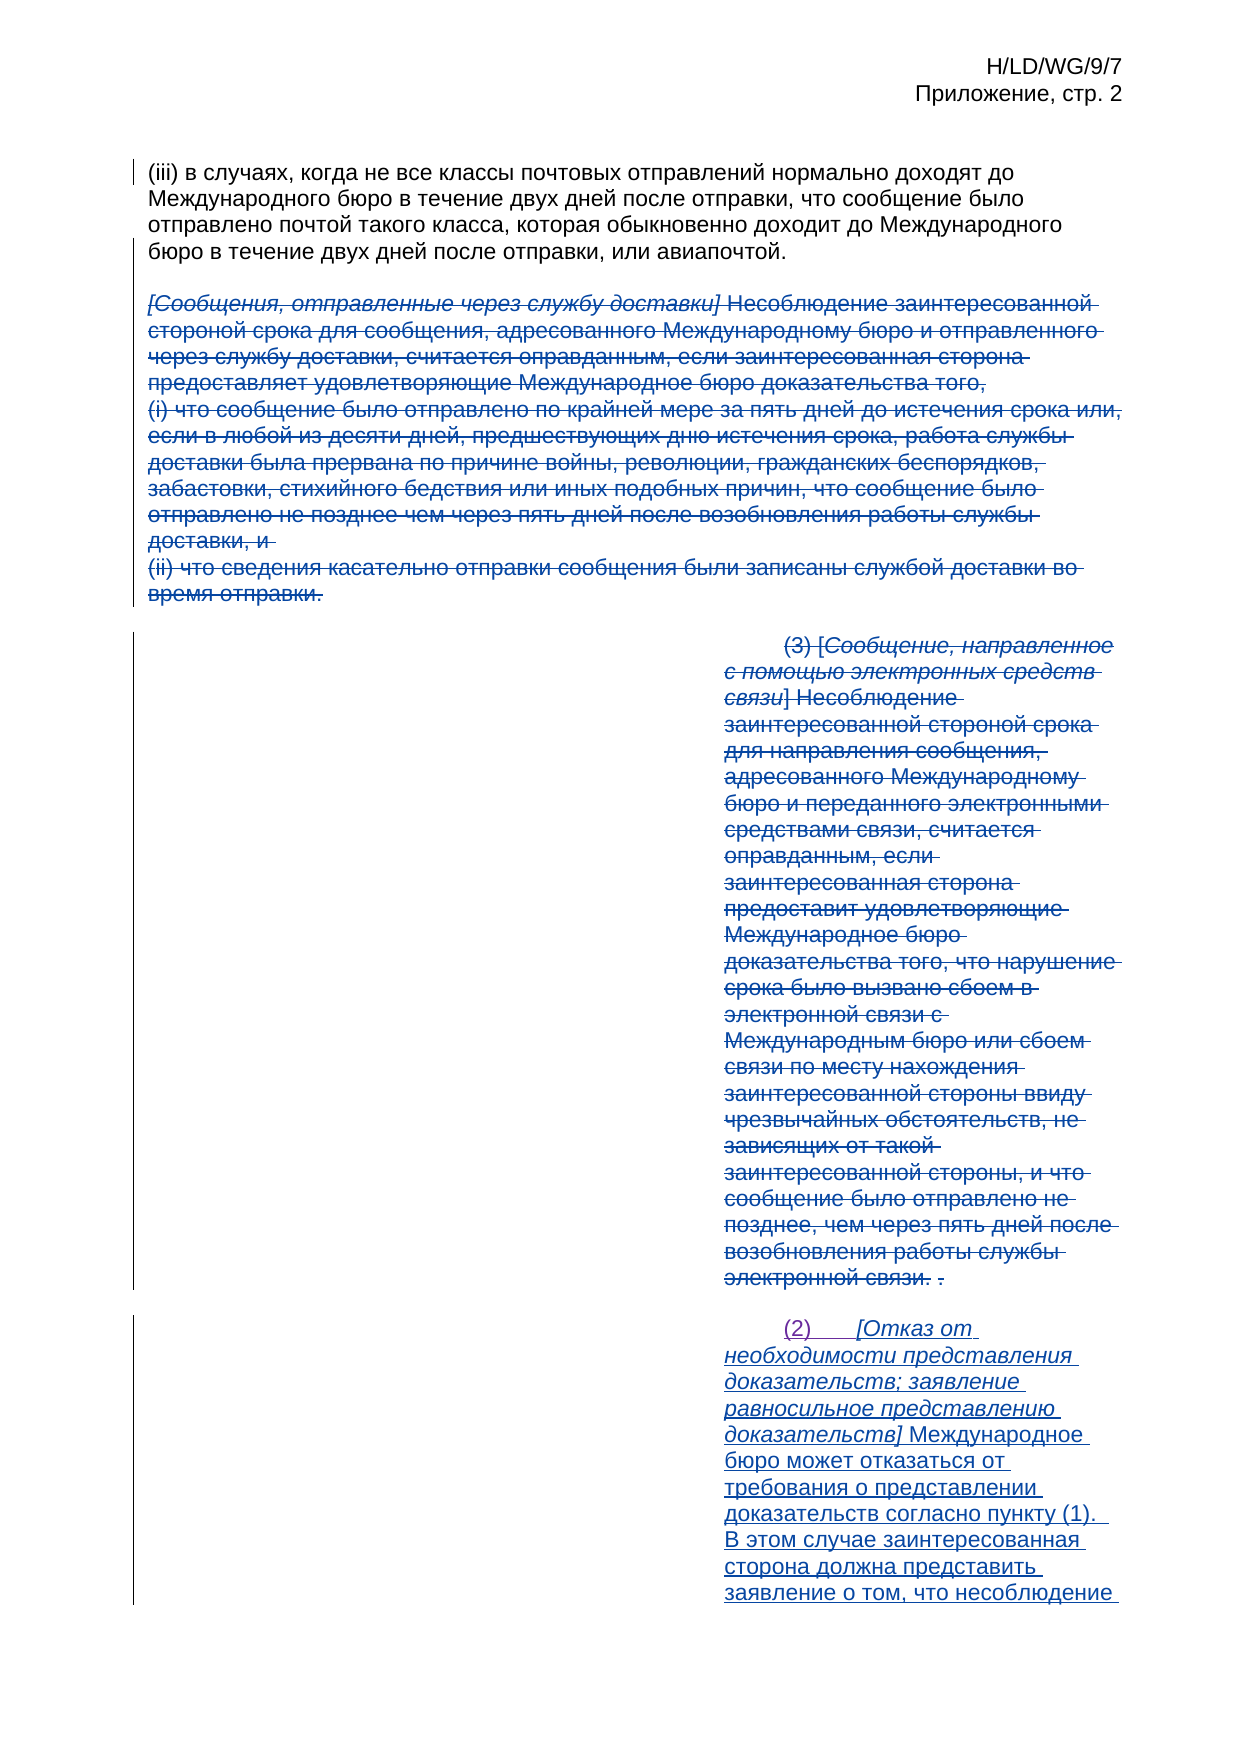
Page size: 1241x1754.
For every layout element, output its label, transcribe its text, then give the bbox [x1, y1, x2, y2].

text . [724, 1315, 1122, 1605]
